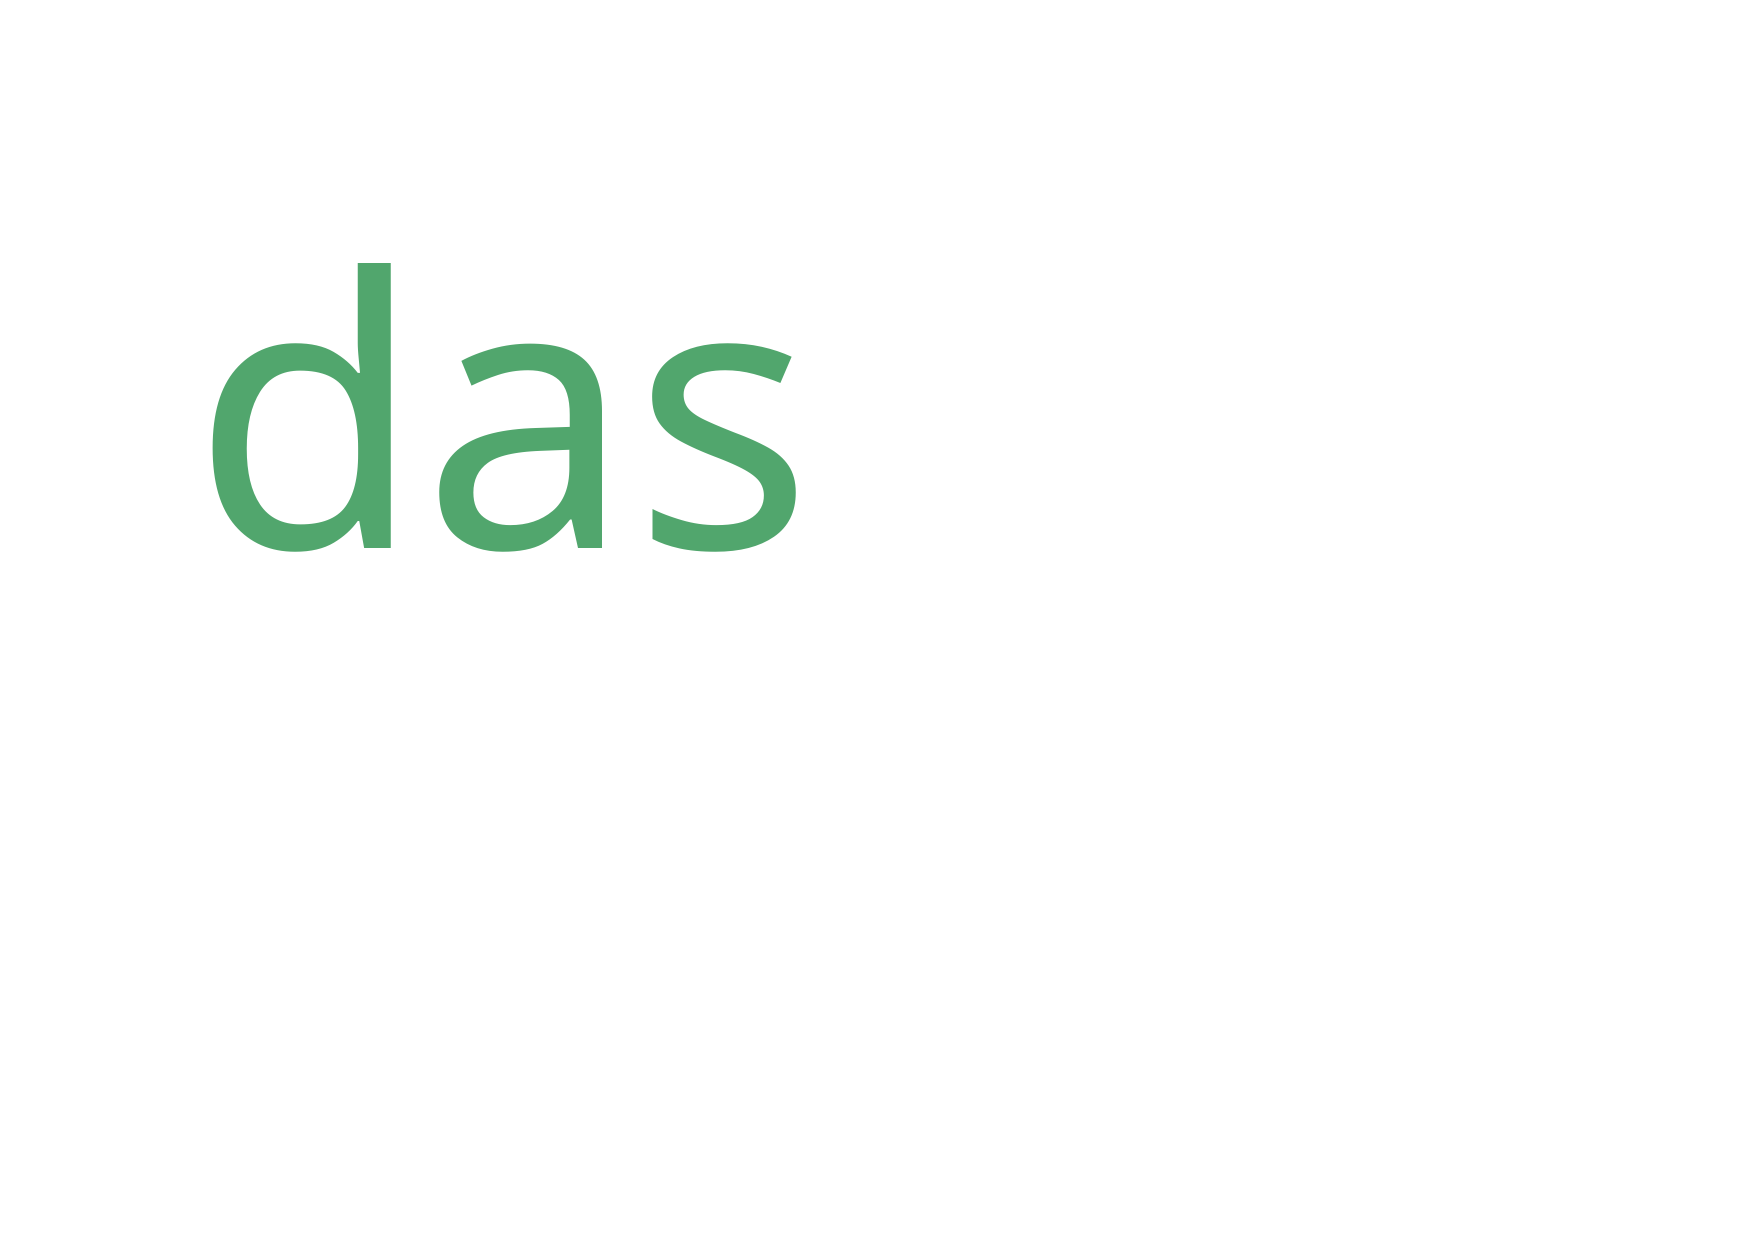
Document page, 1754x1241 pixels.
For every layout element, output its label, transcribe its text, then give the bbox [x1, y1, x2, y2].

text das Glas [192, 148, 1606, 658]
